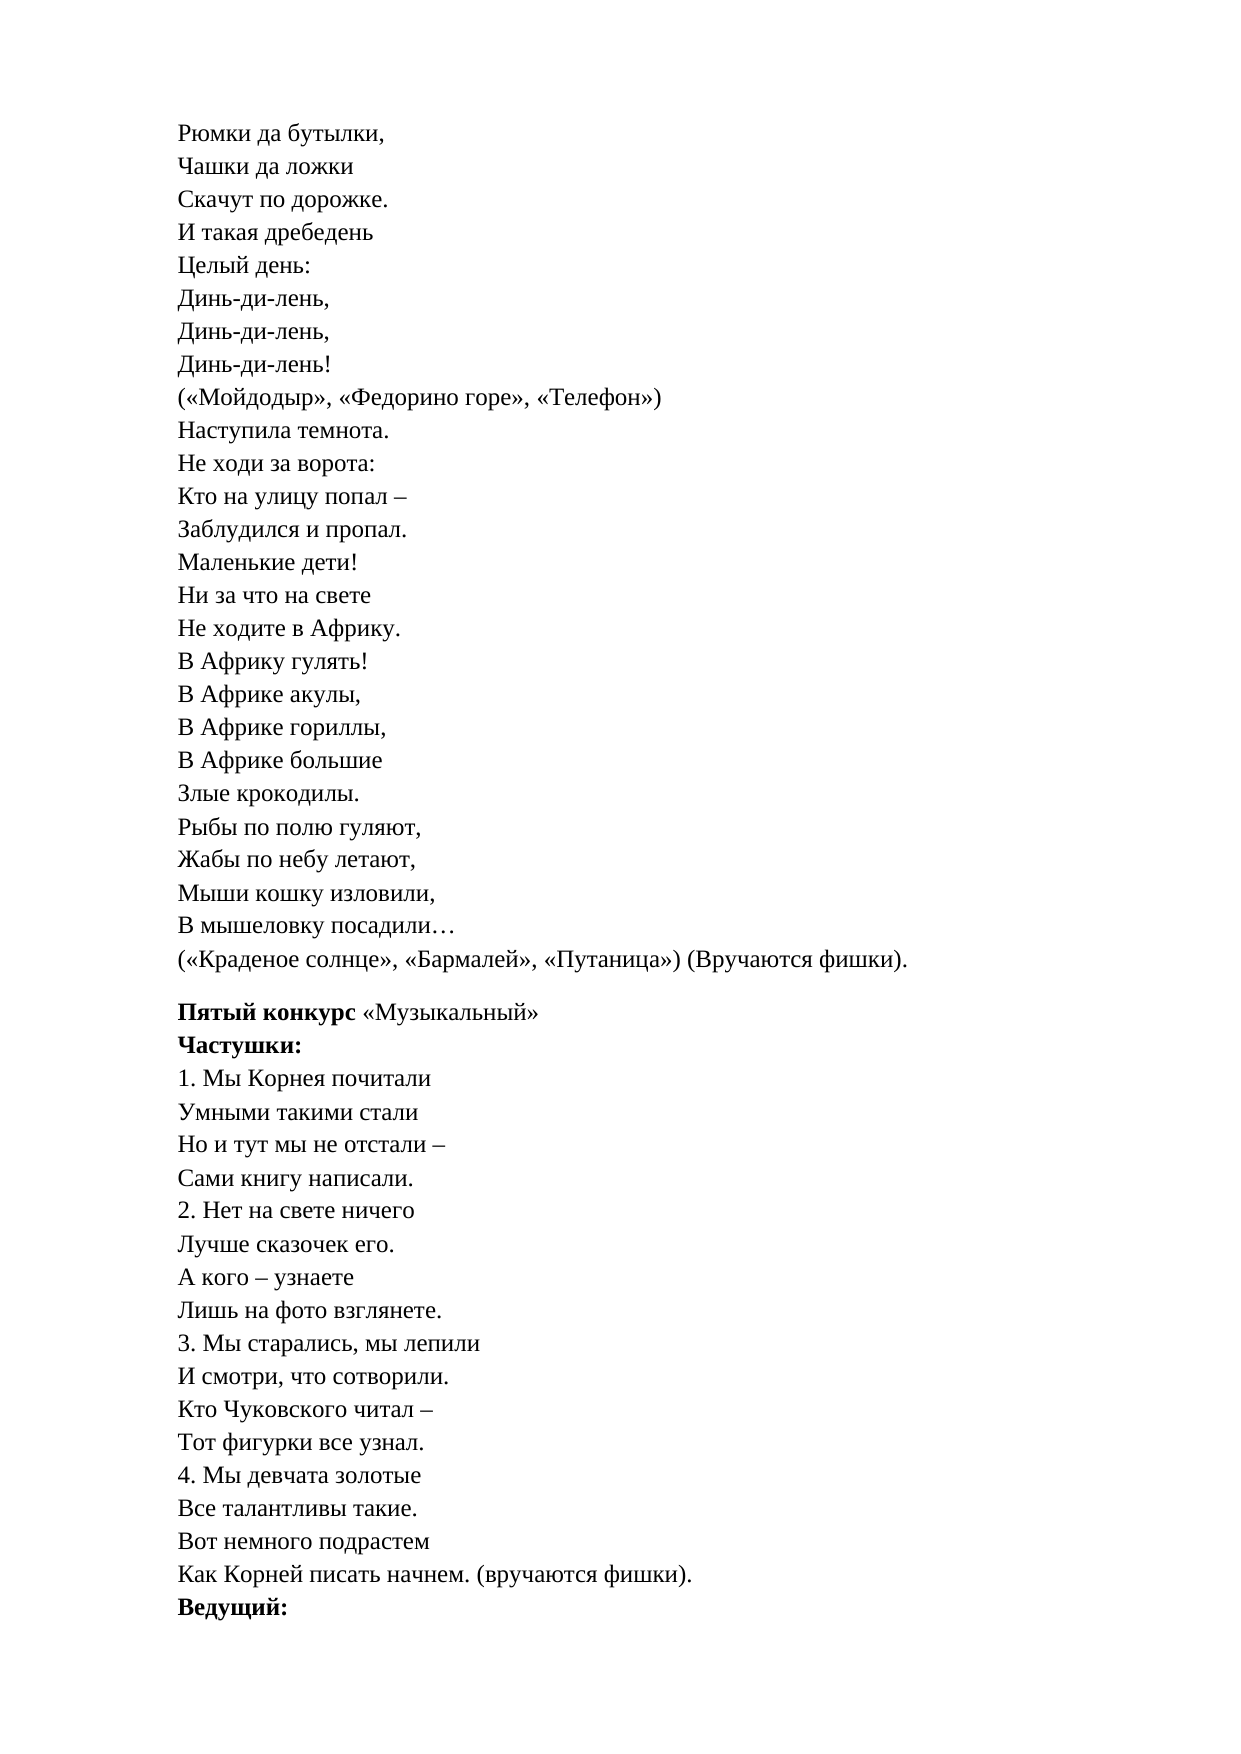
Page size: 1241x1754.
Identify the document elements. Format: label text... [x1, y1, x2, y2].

text А кого – узнаете [177, 1262, 1152, 1290]
text 4. Мы девчата золотые [177, 1460, 1152, 1488]
text Кто Чуковского читал – [177, 1394, 1152, 1422]
text 3. Мы старались, мы лепили [177, 1328, 1152, 1356]
text 1. Мы Корнея почитали [177, 1063, 1152, 1092]
text Лучше сказочек его. [177, 1229, 1152, 1257]
text Частушки: [177, 1031, 1152, 1059]
text Как Корней писать начнем. (вручаются фишки). [177, 1559, 1152, 1588]
text Сами книгу написали. [177, 1163, 1152, 1191]
text Умными такими стали [177, 1097, 1152, 1125]
text Все талантливы такие. [177, 1493, 1152, 1522]
text Лишь на фото взглянете. [177, 1295, 1152, 1323]
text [177, 118, 1152, 972]
text Вот немного подрастем [177, 1526, 1152, 1554]
text Но и тут мы не отстали – [177, 1129, 1152, 1158]
text Тот фигурки все узнал. [177, 1427, 1152, 1456]
text 2. Нет на свете ничего [177, 1196, 1152, 1224]
text Ведущий: [177, 1592, 1152, 1621]
text И смотри, что сотворили. [177, 1361, 1152, 1389]
text Пятый конкурс «Музыкальный» [177, 997, 1152, 1026]
